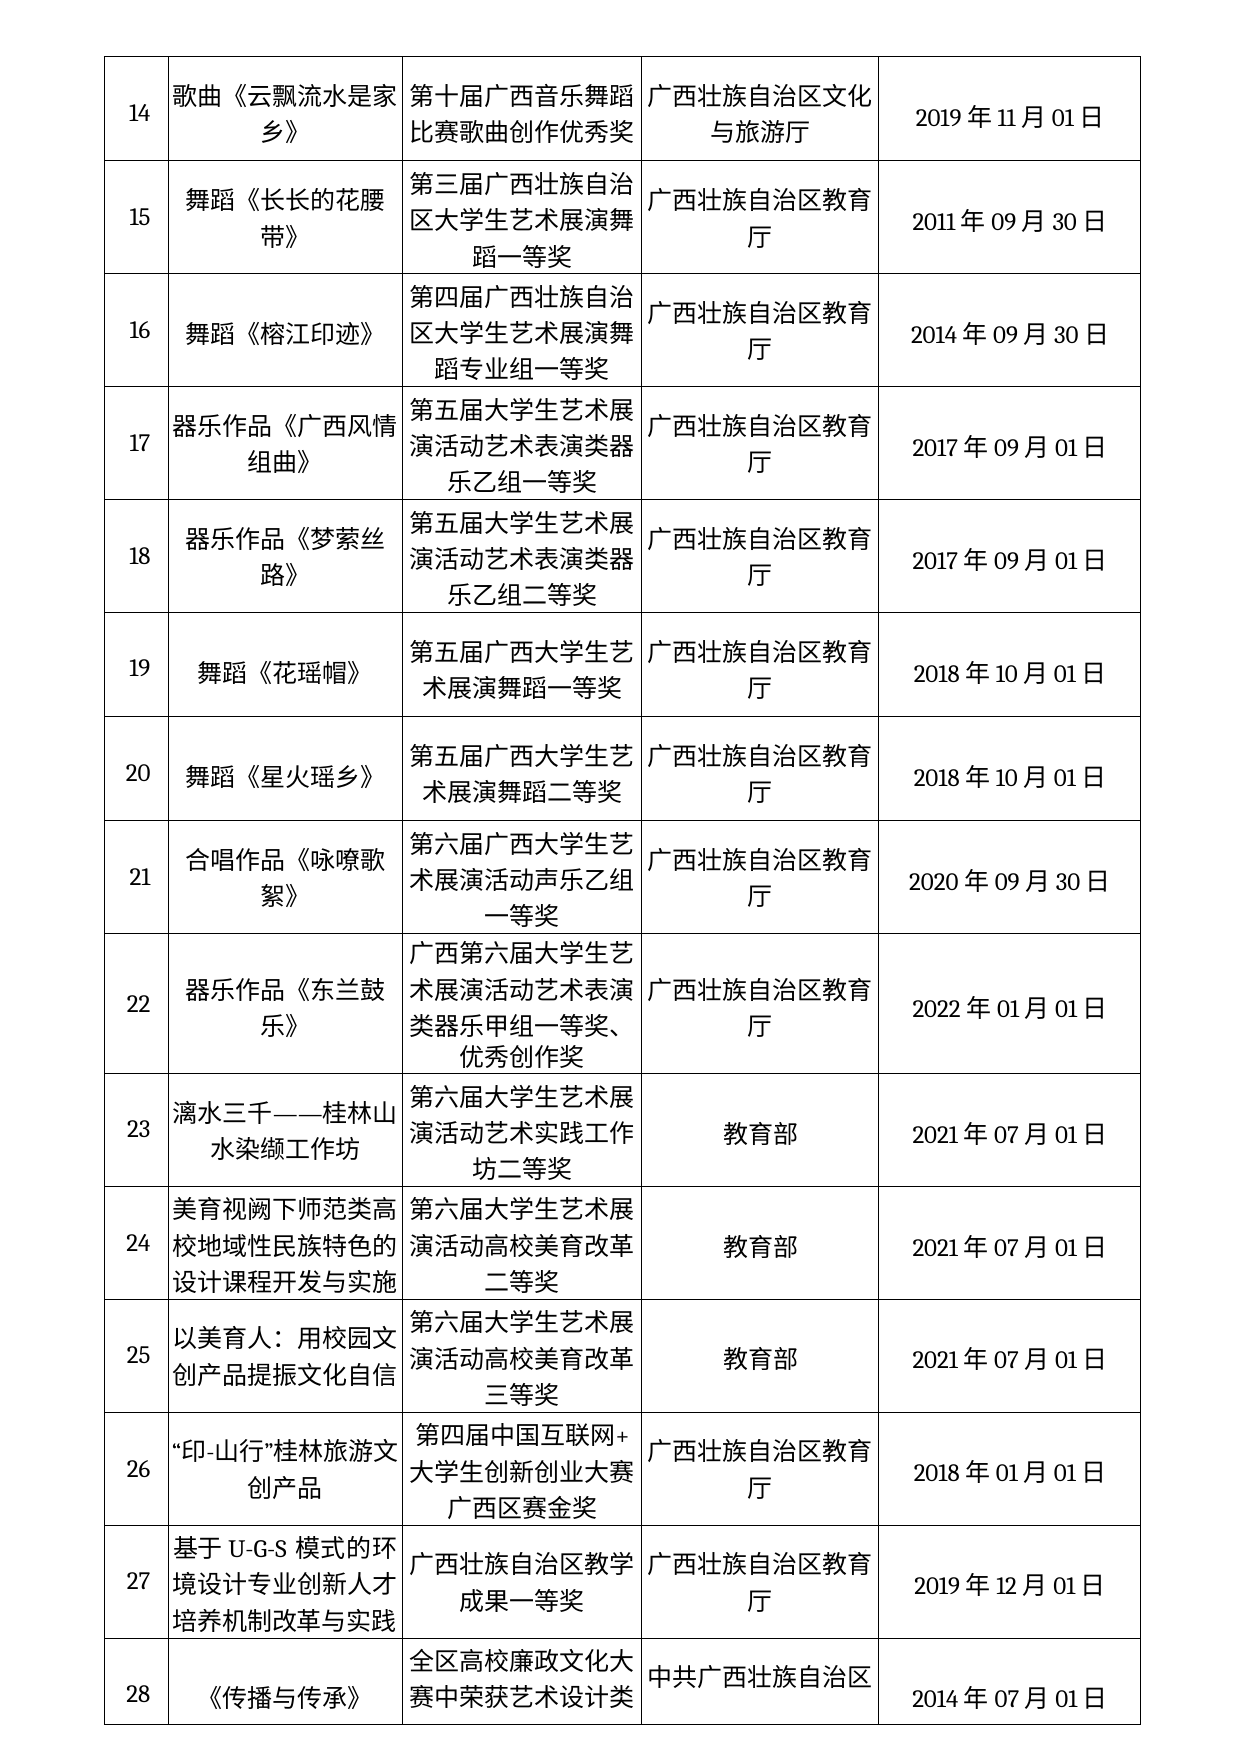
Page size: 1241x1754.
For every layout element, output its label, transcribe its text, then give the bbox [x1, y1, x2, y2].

table_cell 舞蹈《长长的花腰带》 [169, 161, 402, 273]
table_cell 舞蹈《花瑶帽》 [169, 613, 402, 716]
table_cell 器乐作品《东兰鼓乐》 [169, 934, 402, 1073]
table_cell 第四届中国互联网+ 大学生创新创业大赛广西区赛金奖 [403, 1413, 641, 1524]
table_cell 器乐作品《梦萦丝路》 [169, 500, 402, 612]
table_cell 以美育人：用校园文创产品提振文化自信 [169, 1300, 402, 1412]
table_cell 广西壮族自治区教育厅 [642, 387, 878, 499]
table_cell 教育部 [642, 1074, 878, 1186]
table_cell 20 [105, 717, 168, 820]
table_cell 24 [105, 1187, 168, 1299]
table_cell 18 [105, 500, 168, 612]
table_cell 广西壮族自治区教育厅 [642, 274, 878, 386]
table_cell 广西壮族自治区教育厅 [642, 717, 878, 820]
table_cell 2014 年 09 月 30 日 [879, 274, 1140, 386]
table_cell 《传播与传承》 [169, 1639, 402, 1724]
table_cell 2021 年 07 月 01 日 [879, 1300, 1140, 1412]
table_cell 19 [105, 613, 168, 716]
table_cell 广西壮族自治区教育厅 [642, 934, 878, 1073]
table_cell 教育部 [642, 1300, 878, 1412]
table_header 广西壮族自治区文化与旅游厅 [642, 57, 878, 160]
table_cell 17 [105, 387, 168, 499]
table_cell 第五届广西大学生艺术展演舞蹈二等奖 [403, 717, 641, 820]
table_cell 2021 年 07 月 01 日 [879, 1187, 1140, 1299]
table_cell 28 [105, 1639, 168, 1724]
table_cell 广西壮族自治区教育厅 [642, 821, 878, 933]
table_cell 广西壮族自治区教育厅 [642, 1526, 878, 1637]
table_cell 舞蹈《星火瑶乡》 [169, 717, 402, 820]
table_cell 第三届广西壮族自治区大学生艺术展演舞蹈一等奖 [403, 161, 641, 273]
table_cell 广西第六届大学生艺术展演活动艺术表演类器乐甲组一等奖、 优秀创作奖 [403, 934, 641, 1073]
table_cell 2018 年 10 月 01 日 [879, 613, 1140, 716]
table_cell 教育部 [642, 1187, 878, 1299]
table_cell 2017 年 09 月 01 日 [879, 387, 1140, 499]
table_cell 2021 年 07 月 01 日 [879, 1074, 1140, 1186]
table_cell “印-山行”桂林旅游文创产品 [169, 1413, 402, 1524]
table_cell 第五届广西大学生艺术展演舞蹈一等奖 [403, 613, 641, 716]
table_cell 25 [105, 1300, 168, 1412]
table_cell 23 [105, 1074, 168, 1186]
table_cell 中共广西壮族自治区高等学校工作委员会 [642, 1639, 878, 1724]
table_cell 2014 年 07 月 01 日 [879, 1639, 1140, 1724]
table_cell 2020 年 09 月 30 日 [879, 821, 1140, 933]
table_cell 2017 年 09 月 01 日 [879, 500, 1140, 612]
table_header 14 [105, 57, 168, 160]
table_cell 2018 年 01 月 01 日 [879, 1413, 1140, 1524]
table_cell 2011 年 09 月 30 日 [879, 161, 1140, 273]
table_cell 15 [105, 161, 168, 273]
table_cell 广西壮族自治区教育厅 [642, 161, 878, 273]
table_cell 26 [105, 1413, 168, 1524]
table_cell 合唱作品《咏嘹歌絮》 [169, 821, 402, 933]
table_cell 漓水三千——桂林山水染缬工作坊 [169, 1074, 402, 1186]
table_cell 27 [105, 1526, 168, 1637]
table_cell 广西壮族自治区教学成果一等奖 [403, 1526, 641, 1637]
table_cell 第六届广西大学生艺术展演活动声乐乙组一等奖 [403, 821, 641, 933]
table_cell 广西壮族自治区教育厅 [642, 613, 878, 716]
table_cell 第六届大学生艺术展演活动艺术实践工作坊二等奖 [403, 1074, 641, 1186]
table_cell 2019 年 12 月 01 日 [879, 1526, 1140, 1637]
table_cell 2022 年 01 月 01 日 [879, 934, 1140, 1073]
table_cell 第六届大学生艺术展演活动高校美育改革二等奖 [403, 1187, 641, 1299]
table_cell 第五届大学生艺术展演活动艺术表演类器乐乙组二等奖 [403, 500, 641, 612]
table_cell 舞蹈《榕江印迹》 [169, 274, 402, 386]
table_cell 21 [105, 821, 168, 933]
table_cell 第四届广西壮族自治区大学生艺术展演舞蹈专业组一等奖 [403, 274, 641, 386]
table_cell 广西壮族自治区教育厅 [642, 1413, 878, 1524]
table_header 歌曲《云飘流水是家乡》 [169, 57, 402, 160]
table_cell 基于 U-G-S 模式的环境设计专业创新人才培养机制改革与实践 [169, 1526, 402, 1637]
table_cell 美育视阙下师范类高校地域性民族特色的设计课程开发与实施 [169, 1187, 402, 1299]
table_cell 第六届大学生艺术展演活动高校美育改革三等奖 [403, 1300, 641, 1412]
table_cell 广西壮族自治区教育厅 [642, 500, 878, 612]
table_cell 22 [105, 934, 168, 1073]
table_cell 16 [105, 274, 168, 386]
table_cell 器乐作品《广西风情组曲》 [169, 387, 402, 499]
table_cell 第五届大学生艺术展演活动艺术表演类器乐乙组一等奖 [403, 387, 641, 499]
table_header 2019 年 11 月 01 日 [879, 57, 1140, 160]
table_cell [403, 1639, 641, 1724]
table_cell 2018 年 10 月 01 日 [879, 717, 1140, 820]
table_header 第十届广西音乐舞蹈比赛歌曲创作优秀奖 [403, 57, 641, 160]
